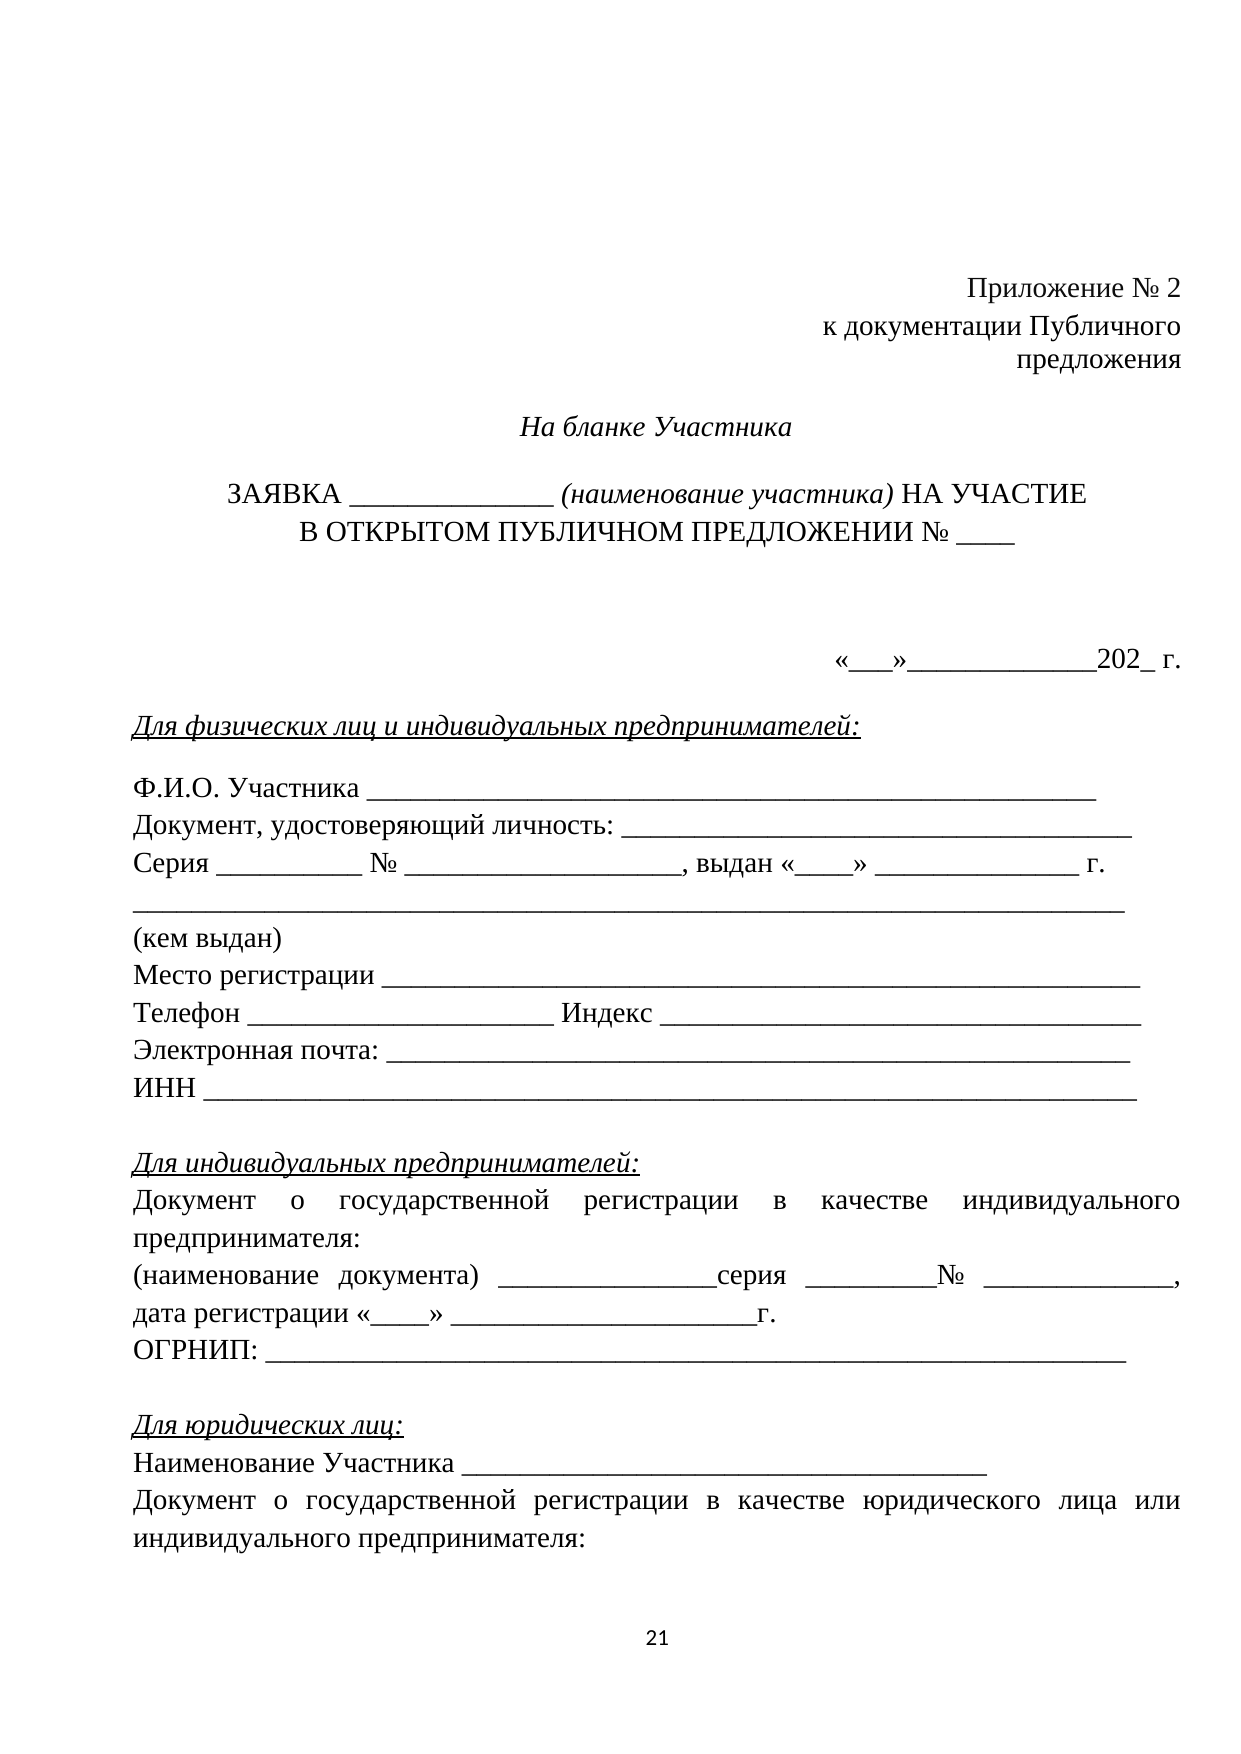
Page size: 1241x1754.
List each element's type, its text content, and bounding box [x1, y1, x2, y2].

text Серия __________ № ___________________, выдан «____» ______________ г. [133, 842, 1181, 880]
text Телефон _____________________ Индекс _________________________________ [133, 992, 1181, 1030]
text Документ о государственной регистрации в качестве индивидуального предпринимателя: [133, 1180, 1181, 1255]
text Для физических лиц и индивидуальных предпринимателей: [133, 708, 1181, 741]
text Наименование Участника ____________________________________ [133, 1442, 1181, 1480]
text На бланке Участника [133, 409, 1181, 442]
text ОГРНИП: ___________________________________________________________ [133, 1330, 1181, 1367]
text Для индивидуальных предпринимателей: [133, 1142, 1181, 1180]
text Ф.И.О. Участника __________________________________________________ [133, 767, 1181, 805]
text ____________________________________________________________________ [133, 880, 1181, 917]
text Электронная почта: ___________________________________________________ [133, 1030, 1181, 1067]
text «___»_____________202_ г. [133, 641, 1181, 674]
text Документ о государственной регистрации в качестве юридического лица или индивидуального предпринимателя: [133, 1480, 1181, 1555]
text к документации Публичного предложения [752, 309, 1181, 375]
text (наименование документа) _______________серия _________№ _____________, дата регистрации «____» _____________________г. [133, 1255, 1181, 1330]
text (кем выдан) [133, 917, 1181, 955]
subtitle Приложение № 2 [133, 270, 1181, 304]
text Для юридических лиц: [133, 1405, 1181, 1442]
text Место регистрации ____________________________________________________ [133, 955, 1181, 992]
text Документ, удостоверяющий личность: ___________________________________ [133, 805, 1181, 842]
text ЗАЯВКА ______________ (наименование участника) НА УЧАСТИЕ В ОТКРЫТОМ ПУБЛИЧНОМ ПРЕДЛОЖЕНИИ № ____ [133, 476, 1181, 548]
text ИНН ________________________________________________________________ [133, 1067, 1181, 1105]
